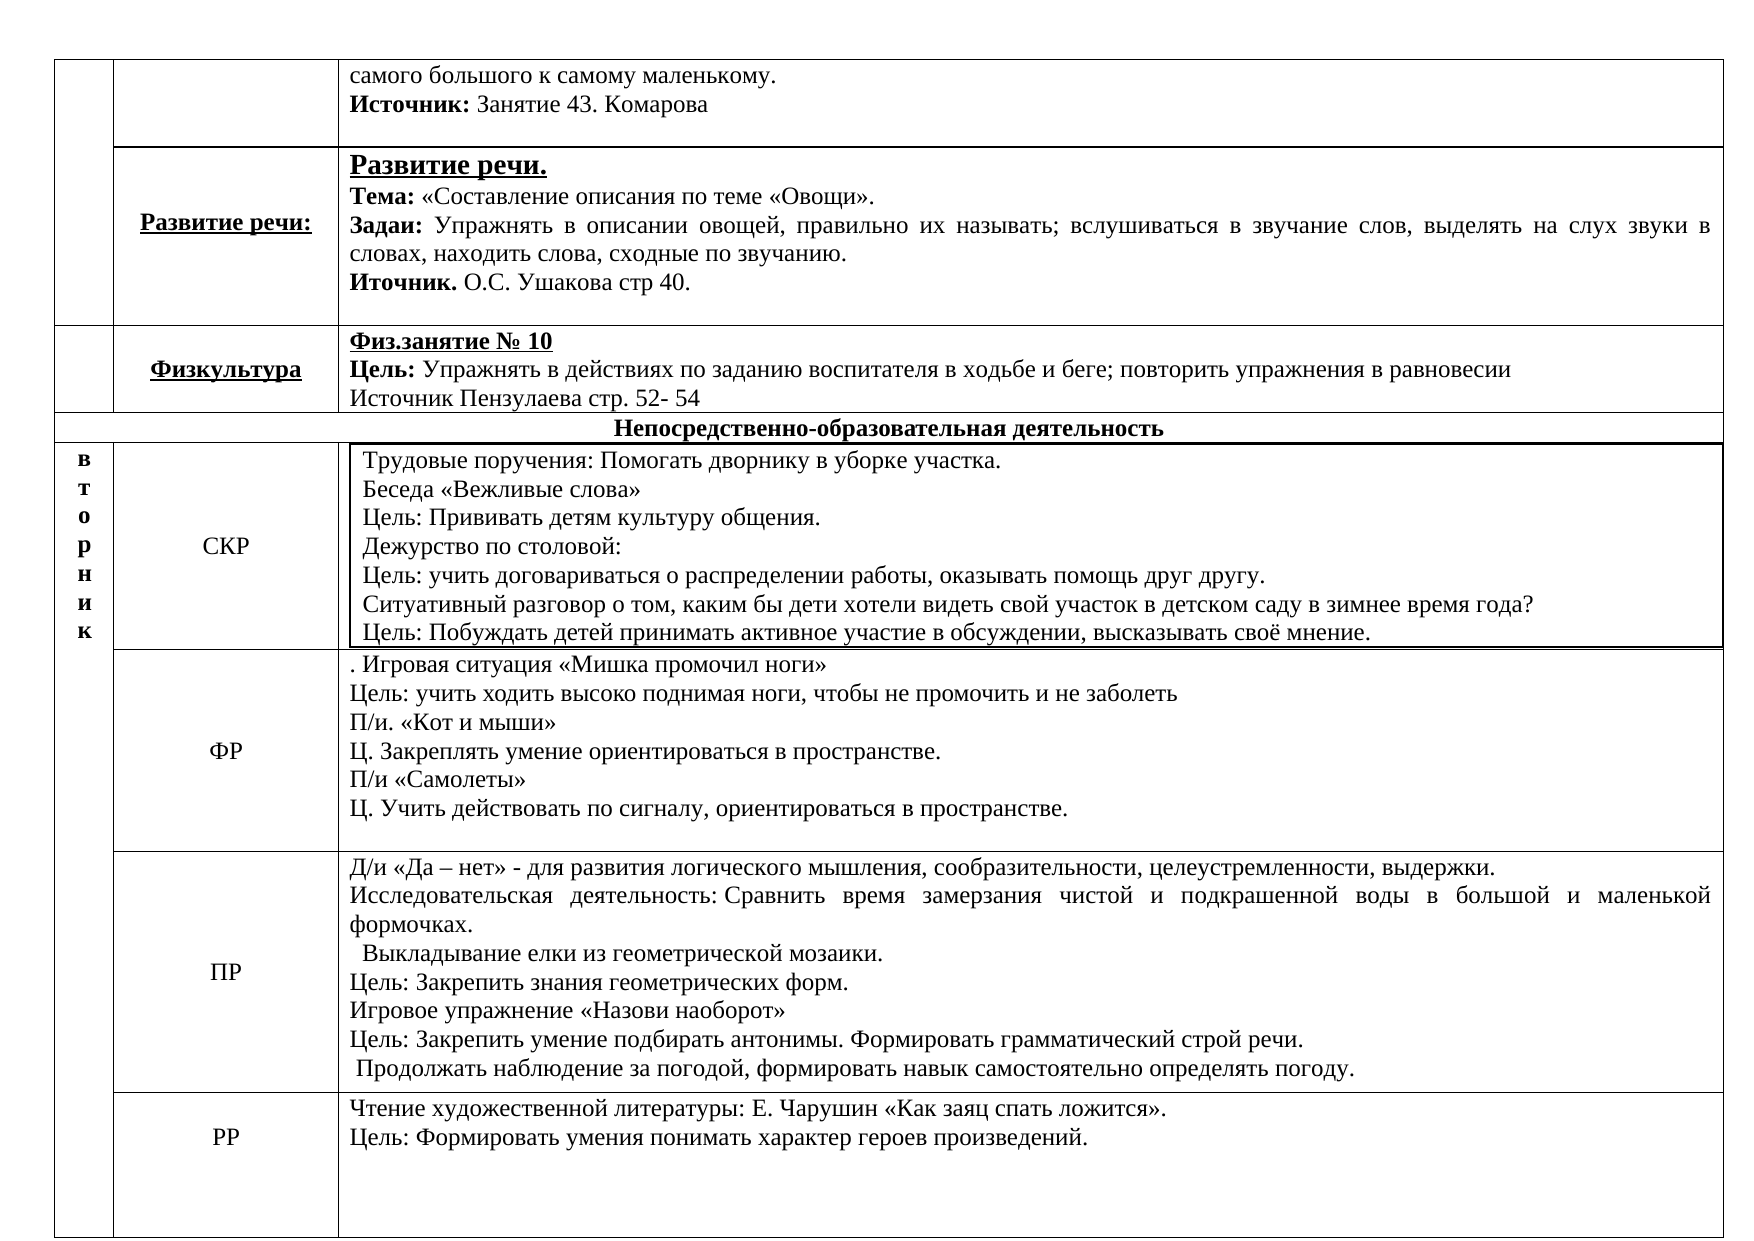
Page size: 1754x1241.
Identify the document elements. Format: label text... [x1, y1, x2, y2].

table_cell [55, 326, 113, 412]
table_cell Д/и «Да – нет» - для развития логического мышления, сообразительности, целеустремленности, выдержки. Исследовательская деятельность: Сравнить время замерзания чистой и подкрашенной воды в большой и маленькой формочках. Выкладывание елки из геометрической мозаики. Цель: Закрепить знания геометрических форм. Игровое упражнение «Назови наоборот» Цель: Закрепить умение подбирать антонимы. Формировать грамматический строй речи. Продолжать наблюдение за погодой, формировать навык самостоятельно определять погоду. [339, 852, 1723, 1092]
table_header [339, 60, 1723, 146]
table_cell вторник [55, 443, 113, 1237]
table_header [114, 60, 338, 146]
table_cell ФР [114, 650, 338, 851]
table_cell [339, 443, 349, 648]
table_cell Физ.занятие № 10 Цель: Упражнять в действиях по заданию воспитателя в ходьбе и беге; повторить упражнения в равновесии Источник Пензулаева стр. 52- 54 [339, 326, 1723, 412]
table_cell . Игровая ситуация «Мишка промочил ноги» Цель: учить ходить высоко поднимая ноги, чтобы не промочить и не заболеть П/и. «Кот и мыши» Ц. Закреплять умение ориентироваться в пространстве. П/и «Самолеты» Ц. Учить действовать по сигналу, ориентироваться в пространстве. [339, 650, 1723, 851]
table_cell Развитие речи. Тема: «Составление описания по теме «Овощи». Задаи: Упражнять в описании овощей, правильно их называть; вслушиваться в звучание слов, выделять на слух звуки в словах, находить слова, сходные по звучанию. Иточник. О.С. Ушакова стр 40. [339, 148, 1723, 325]
table_cell Развитие речи: [114, 148, 338, 325]
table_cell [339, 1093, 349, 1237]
table_cell Физкультура [114, 326, 338, 412]
table_cell ПР [114, 852, 338, 1092]
table_cell Непосредственно-образовательная деятельность [55, 413, 1723, 442]
table_cell РР [114, 1093, 338, 1237]
table_cell СКР [114, 443, 338, 648]
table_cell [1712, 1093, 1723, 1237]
table_header [55, 60, 113, 325]
